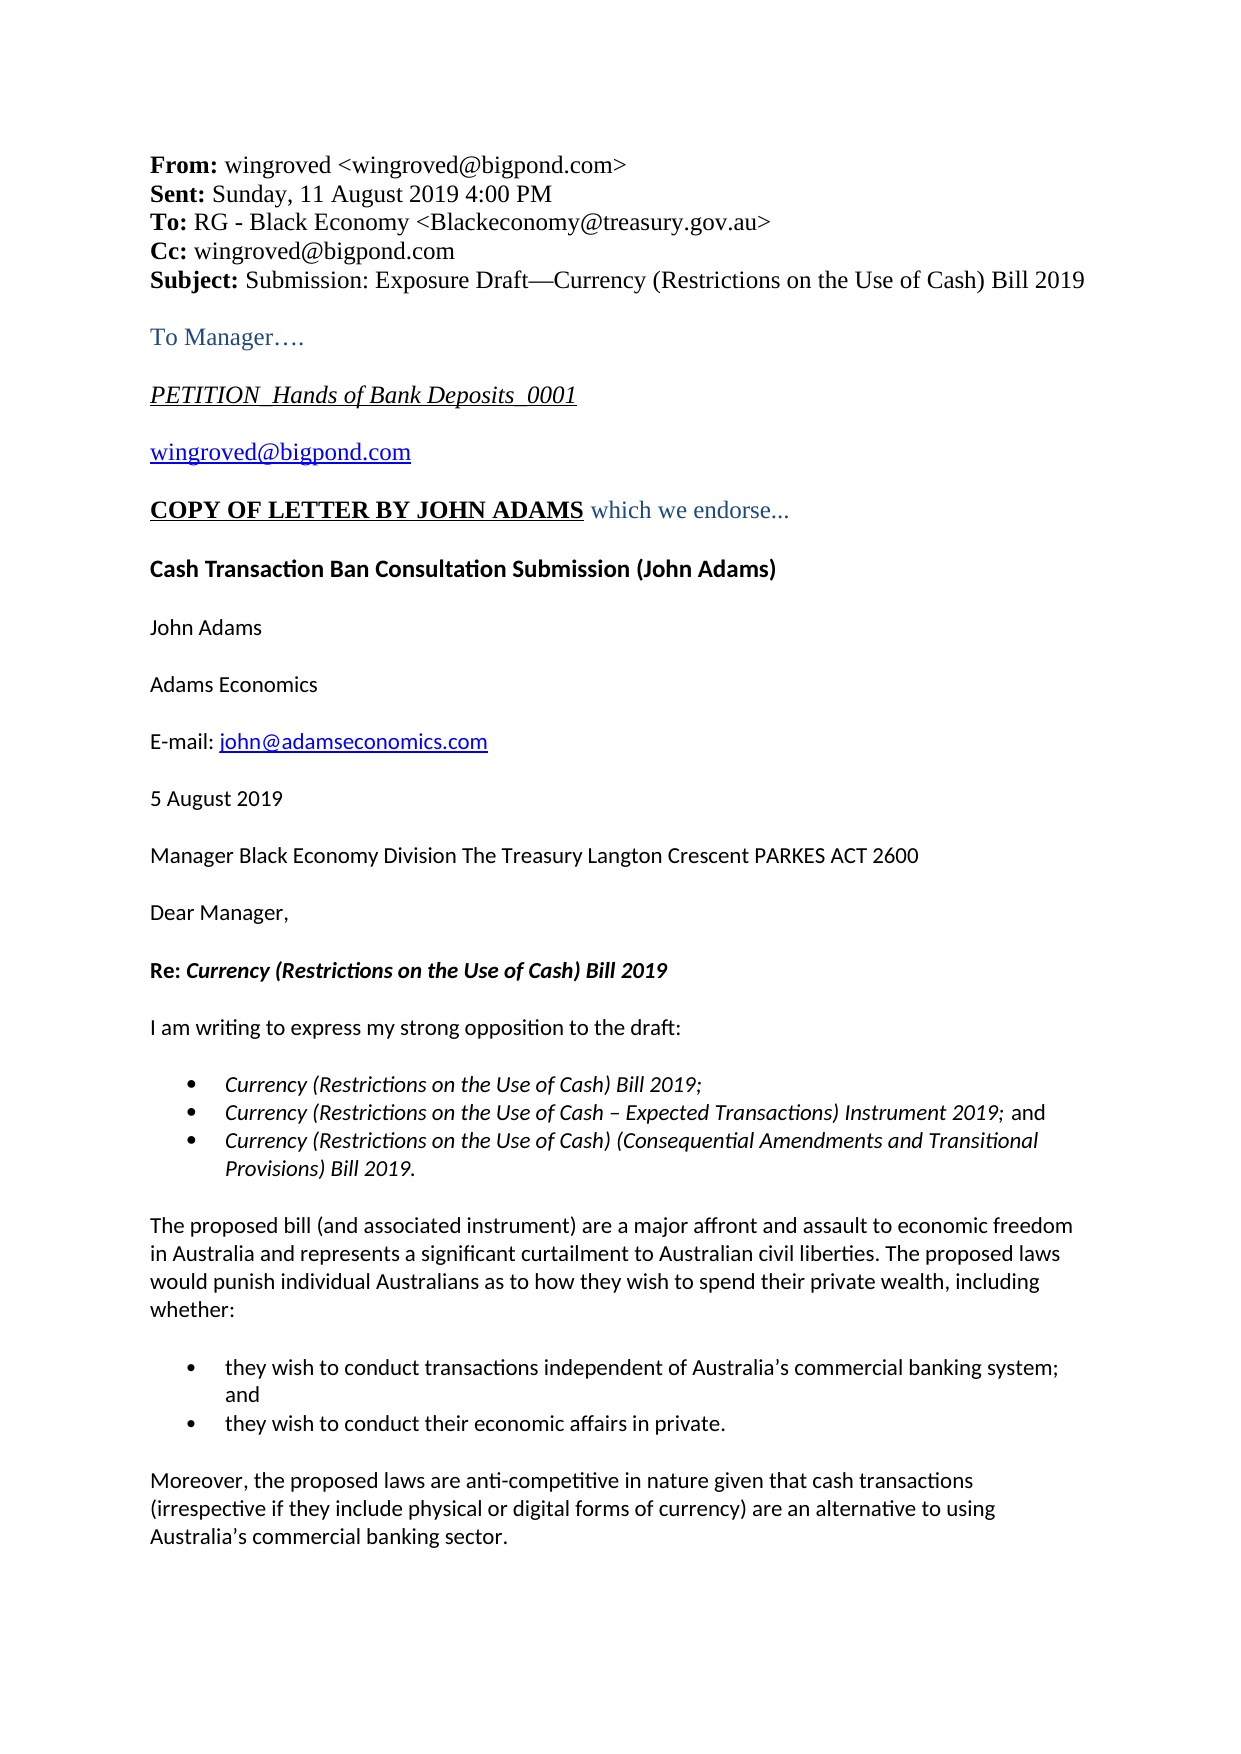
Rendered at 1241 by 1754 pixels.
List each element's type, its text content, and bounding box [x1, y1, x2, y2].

text I am writing to express my strong opposition to the draft: [150, 1013, 1090, 1041]
subtitle Cash Transaction Ban Consultation Submission (John Adams) [150, 553, 1090, 583]
text Re: Currency (Restrictions on the Use of Cash) Bill 2019 [150, 956, 1090, 984]
text Adams Economics [150, 670, 1090, 698]
list they wish to conduct their economic affairs in private. [187, 1496, 1090, 1524]
text From: wingroved <wingroved@bigpond.com> Sent: Sunday, 11 August 2019 4:00 PM To: RG - Black Economy <Blackeconomy@treasury.gov.au> Cc: wingroved@bigpond.com Subject: Submission: Exposure Draft—Currency (Restrictions on the Use of Cash) Bill 2019 [150, 150, 1090, 294]
text John Adams [150, 613, 1090, 641]
text PETITION_Hands of Bank Deposits_0001 [150, 380, 1090, 409]
list Currency (Restrictions on the Use of Cash) (Consequential Amendments and Transitional Provisions) Bill 2019. [187, 1184, 1090, 1241]
text E-mail: john@adamseconomics.com [150, 727, 1090, 755]
list Currency (Restrictions on the Use of Cash – Expected Transactions) Instrument 2019; and [187, 1127, 1090, 1155]
list Currency (Restrictions on the Use of Cash) Bill 2019; [187, 1070, 1090, 1098]
list they wish to conduct transactions independent of Australia’s commercial banking system; and [187, 1411, 1090, 1467]
text To Manager…. [150, 322, 1090, 351]
text COPY OF LETTER BY JOHN ADAMS which we endorse... [150, 495, 1090, 524]
text The proposed bill (and associated instrument) are a major affront and assault to economic freedom in Australia and represents a significant curtailment to Australian civil liberties. The proposed laws would punish individual Australians as to how they wish to spend their private wealth, including whether: [150, 1270, 1090, 1382]
text Manager Black Economy Division The Treasury Langton Crescent PARKES ACT 2600 [150, 841, 1090, 869]
text Dear Manager, [150, 898, 1090, 927]
text 5 August 2019 [150, 784, 1090, 812]
text wingroved@bigpond.com [150, 437, 1090, 466]
